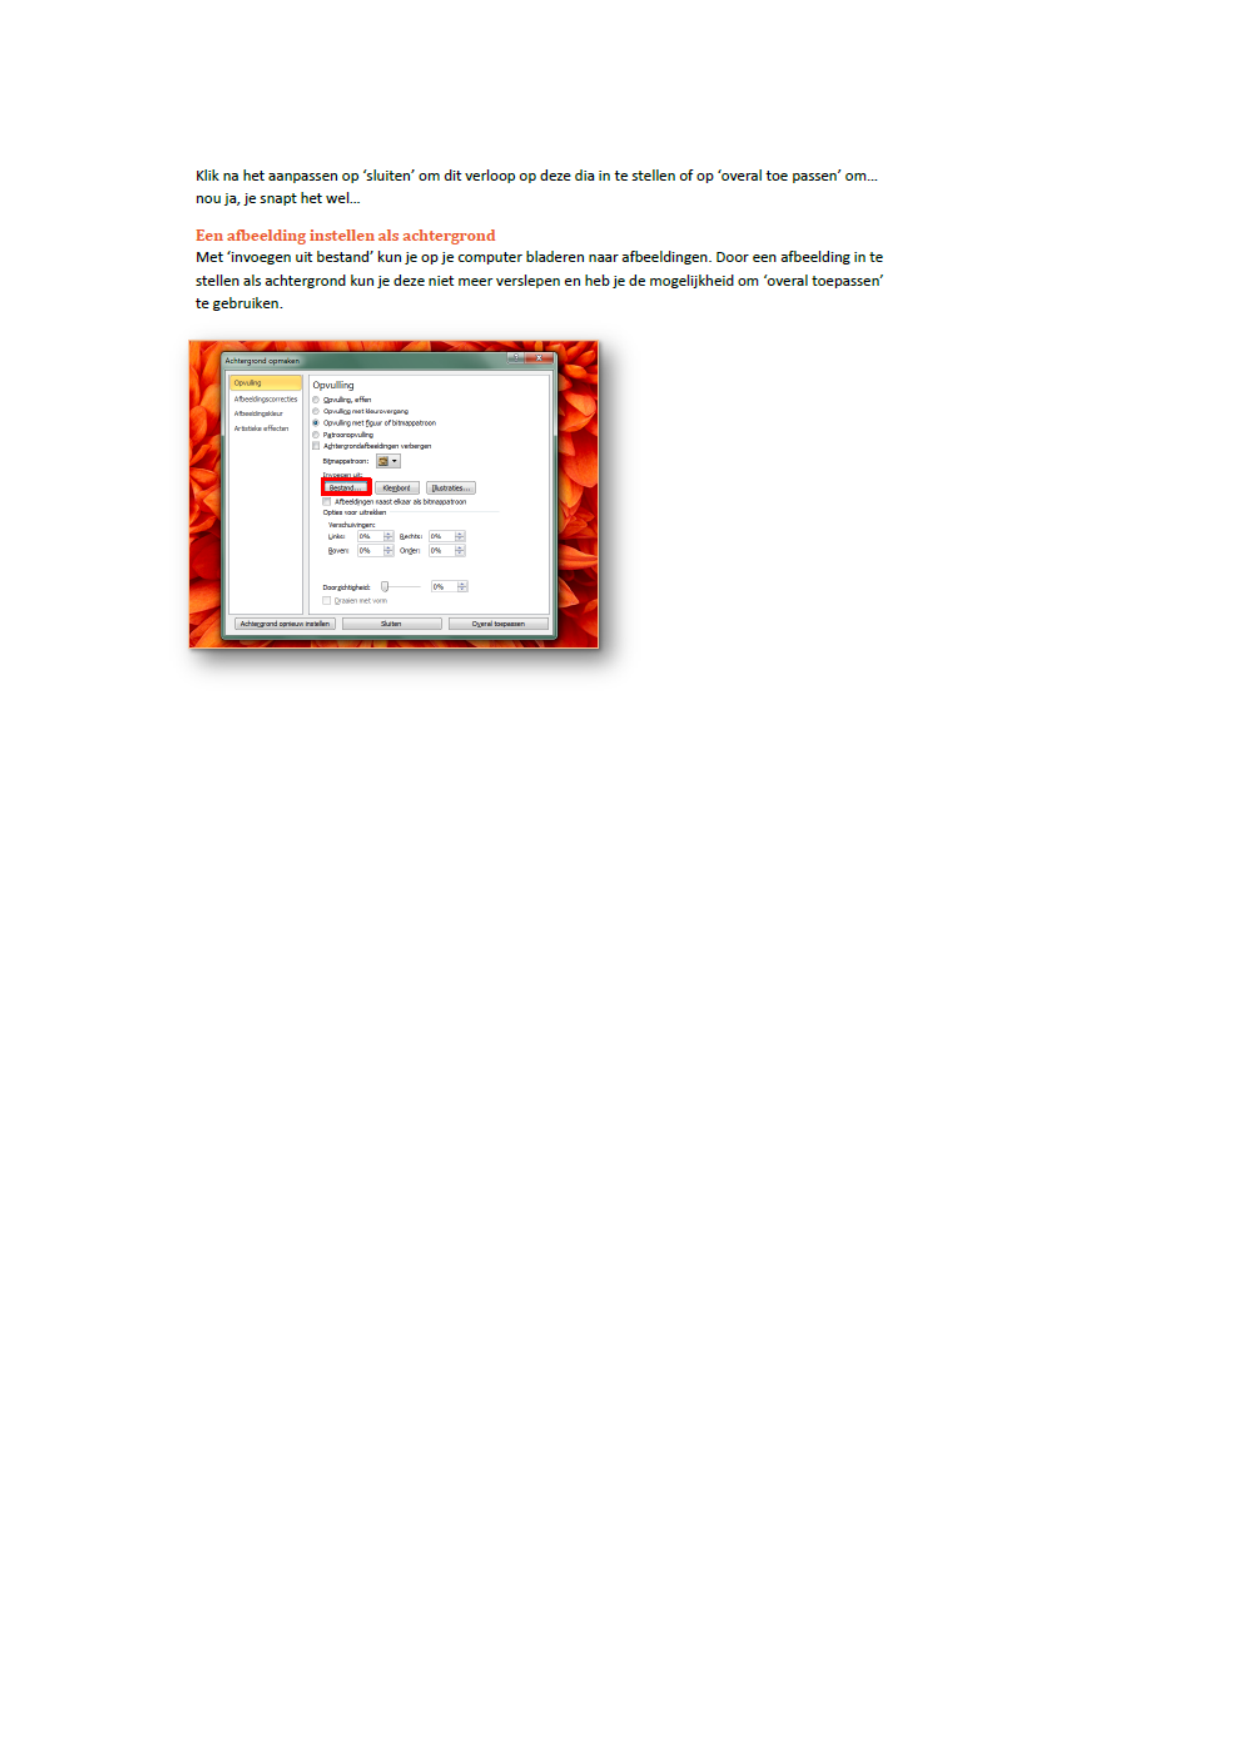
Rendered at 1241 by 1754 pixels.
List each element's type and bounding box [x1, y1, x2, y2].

picture [147, 147, 962, 794]
